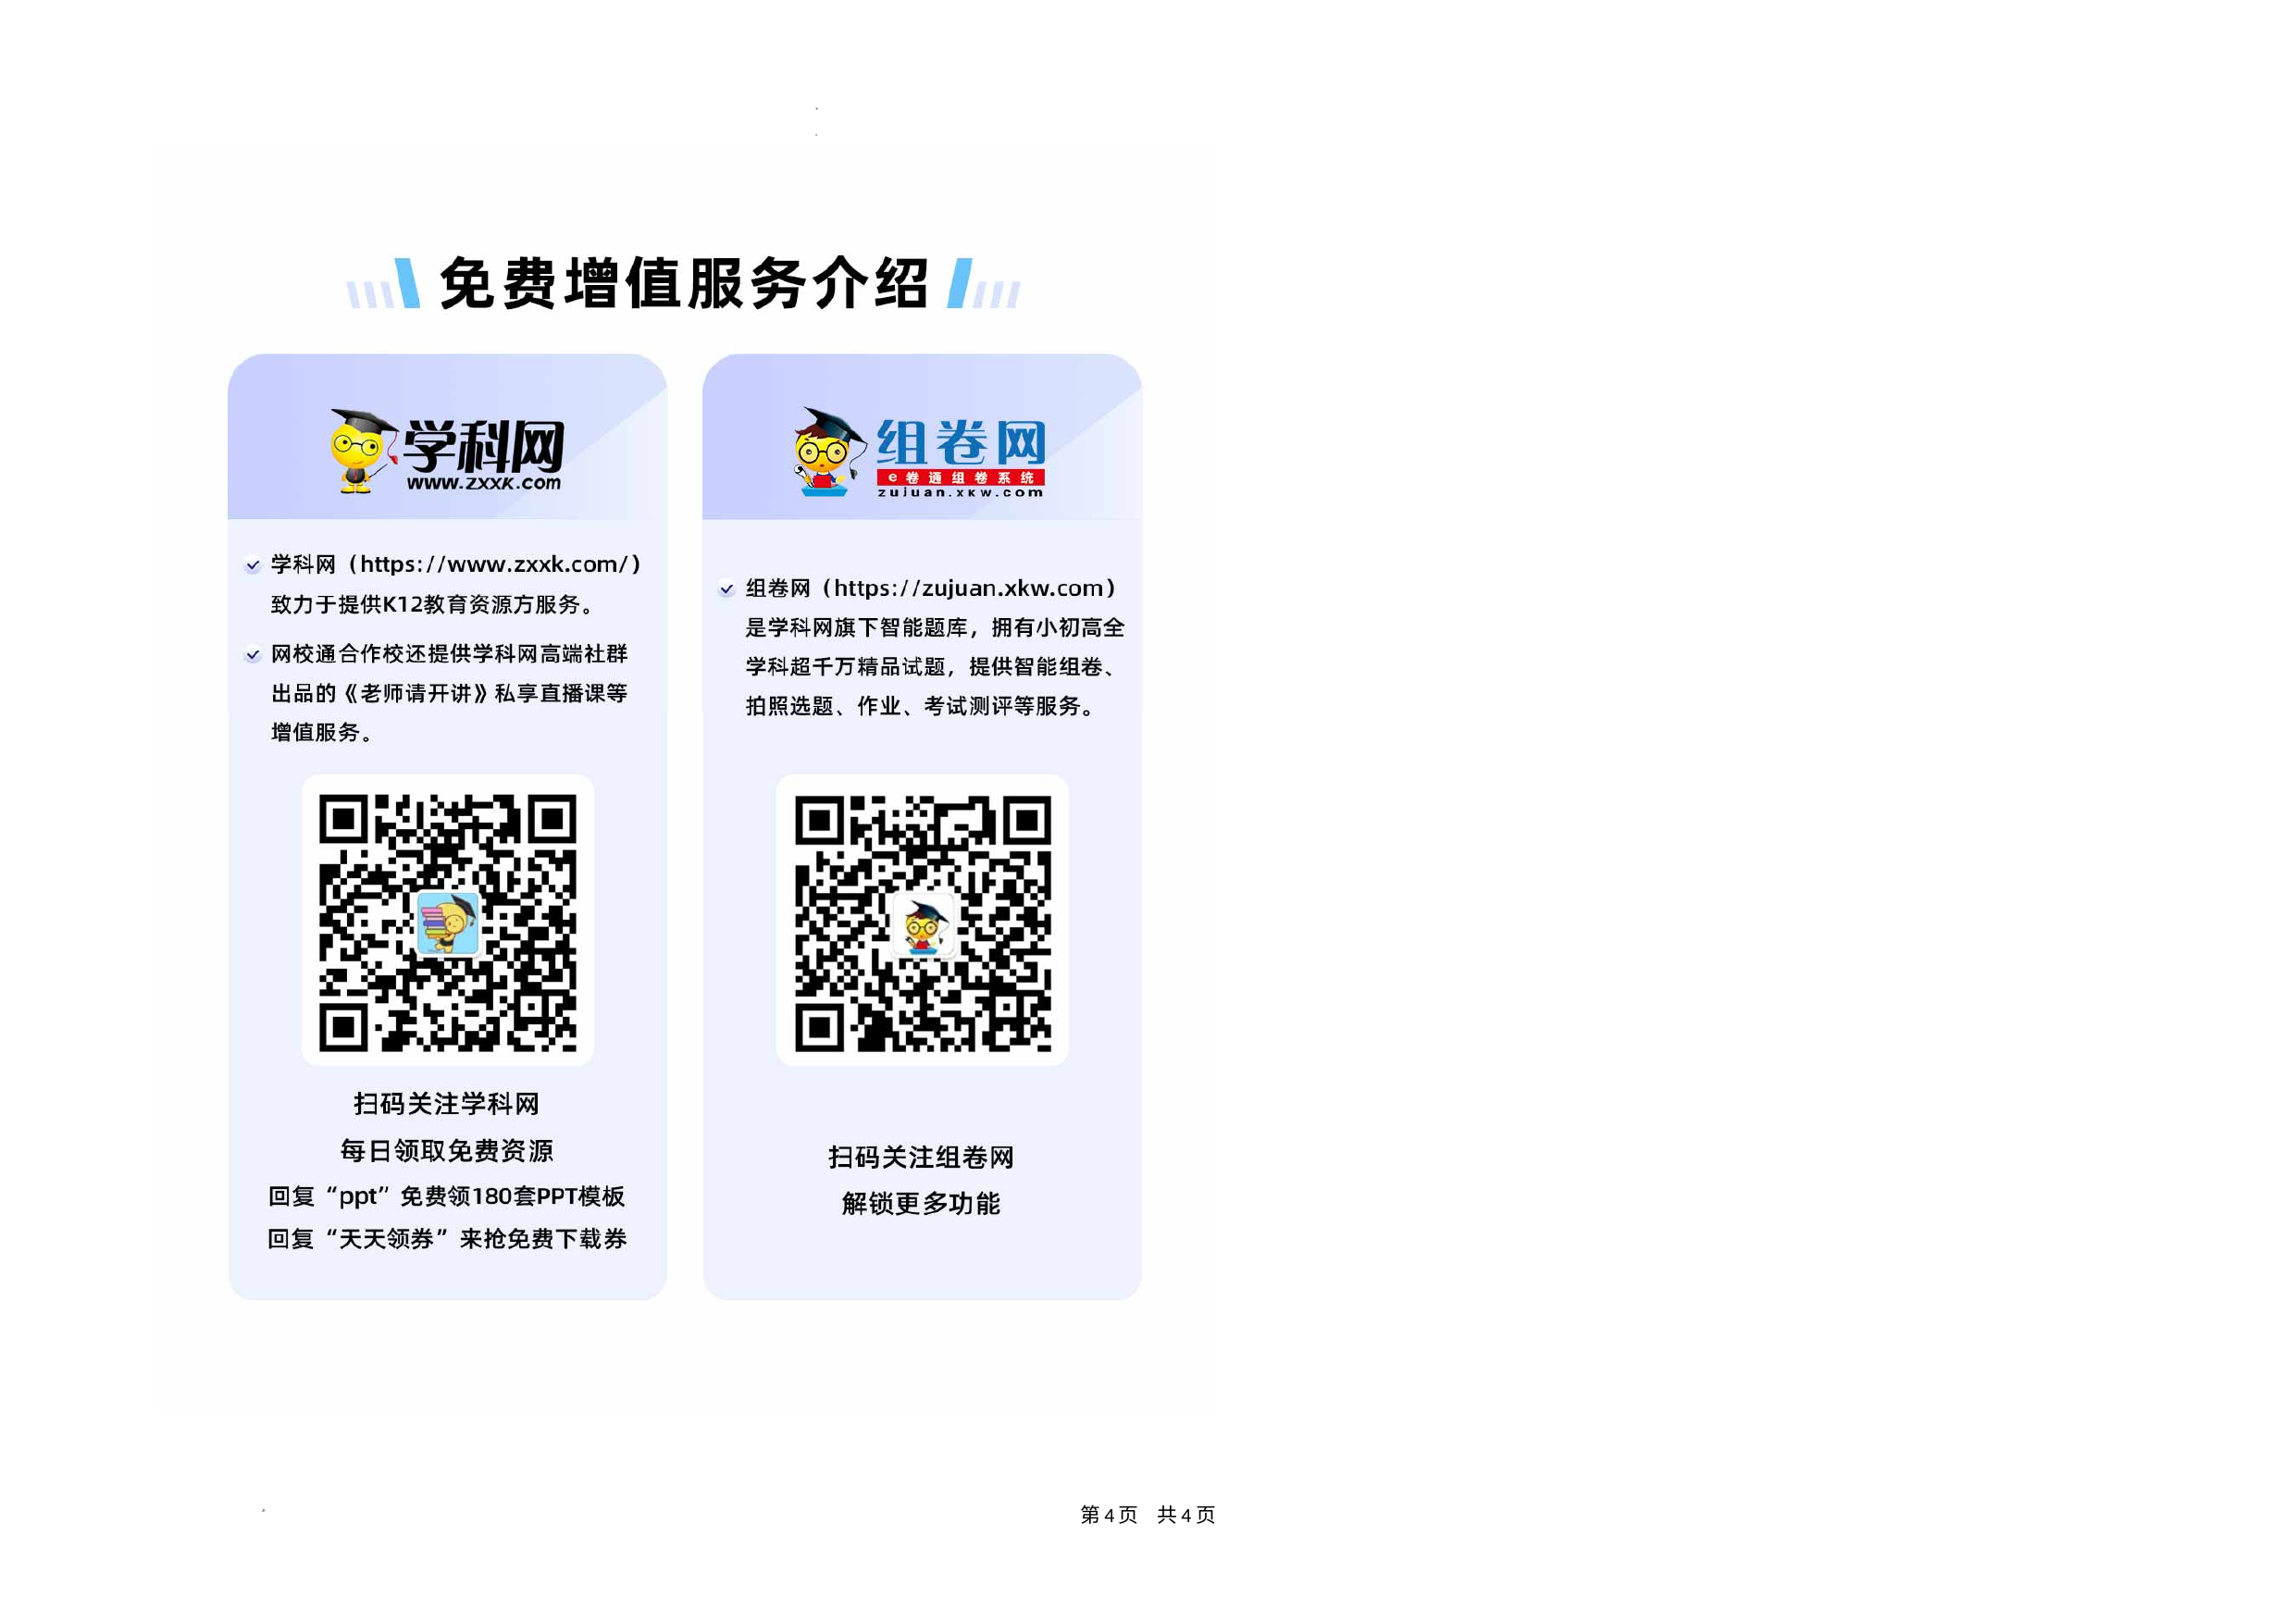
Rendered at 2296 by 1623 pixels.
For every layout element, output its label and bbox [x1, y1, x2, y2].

picture [155, 144, 1214, 1411]
